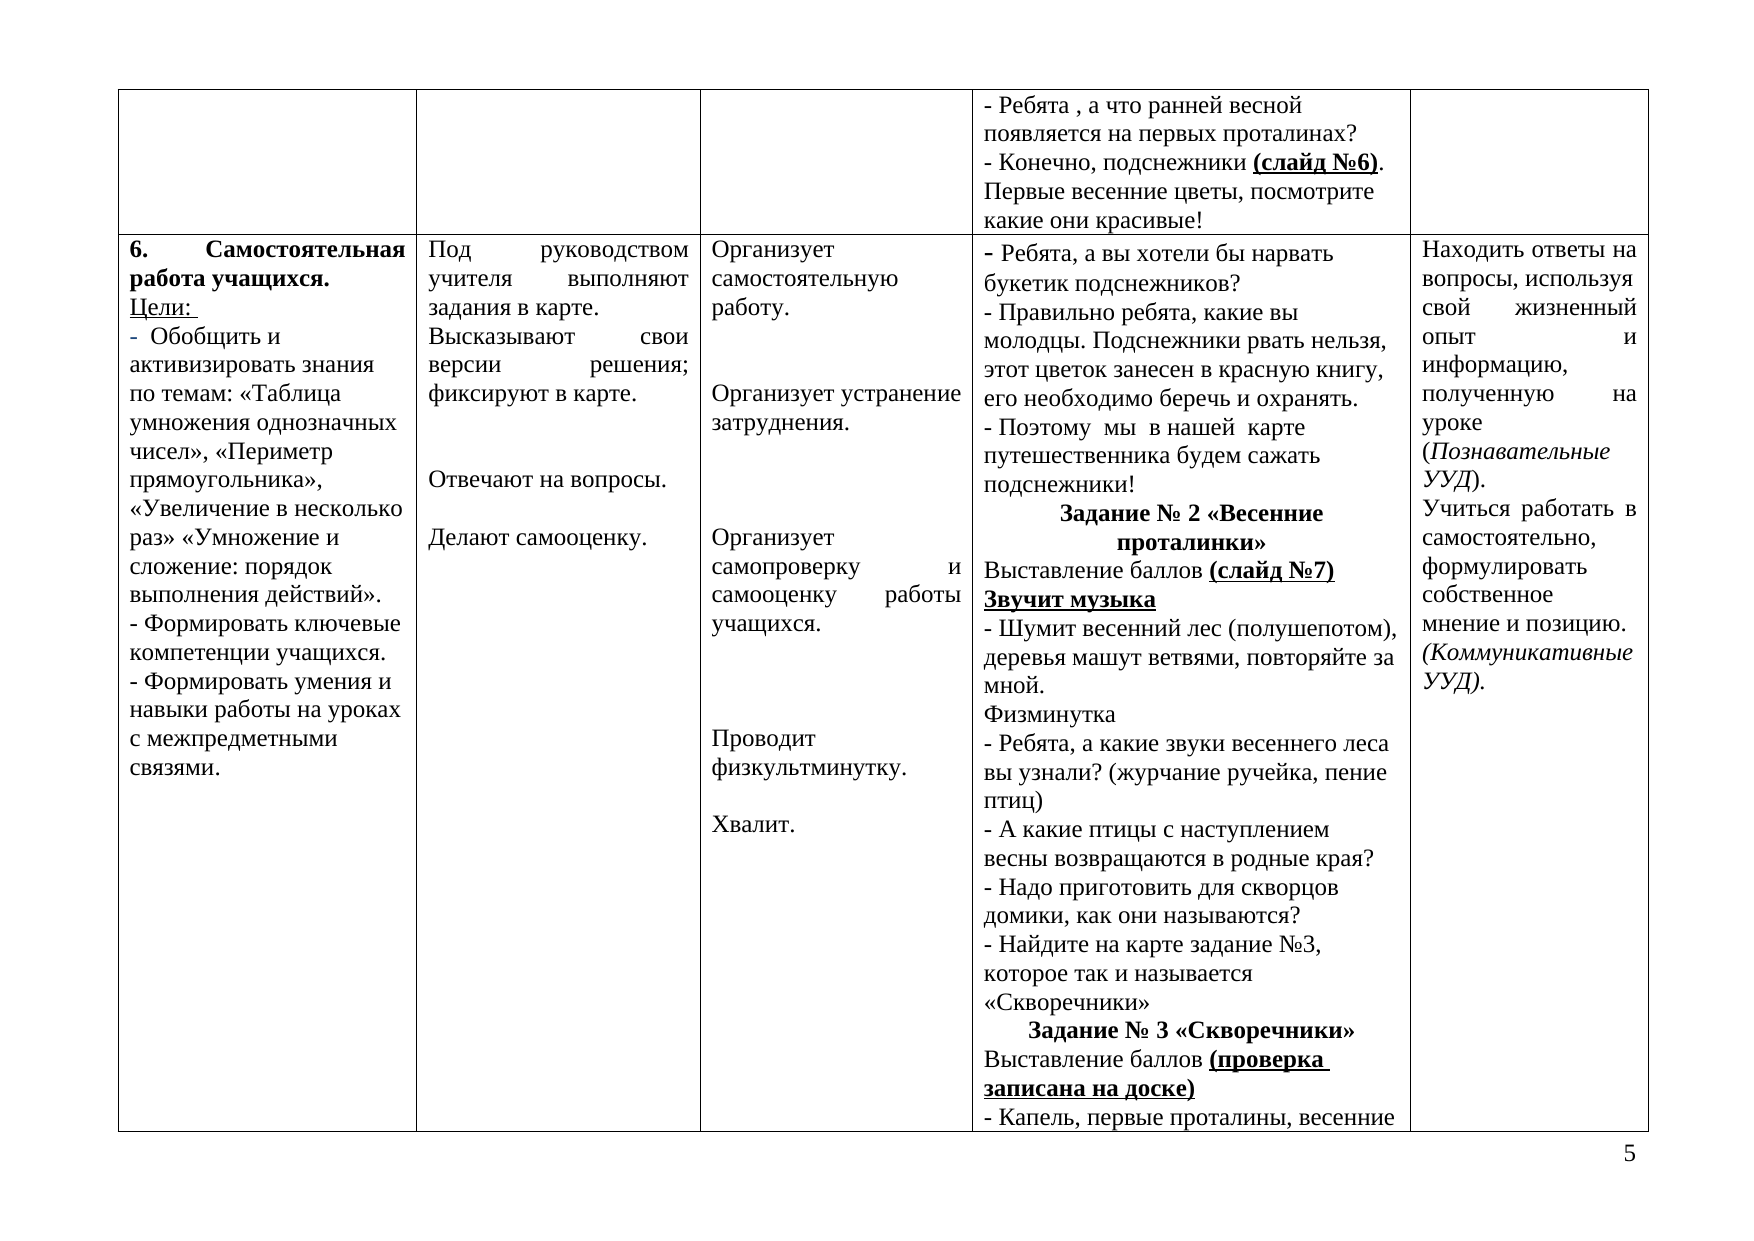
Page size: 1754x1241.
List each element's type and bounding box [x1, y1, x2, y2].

table_cell [417, 90, 700, 233]
table_cell [973, 235, 1410, 1131]
table_cell [701, 235, 972, 1131]
table_cell [119, 90, 416, 233]
table_cell [1411, 235, 1648, 1131]
table_cell [119, 235, 416, 1131]
table_cell [1411, 90, 1648, 233]
table_cell [973, 90, 1410, 233]
table_cell [701, 90, 972, 233]
table_cell [417, 235, 700, 1131]
